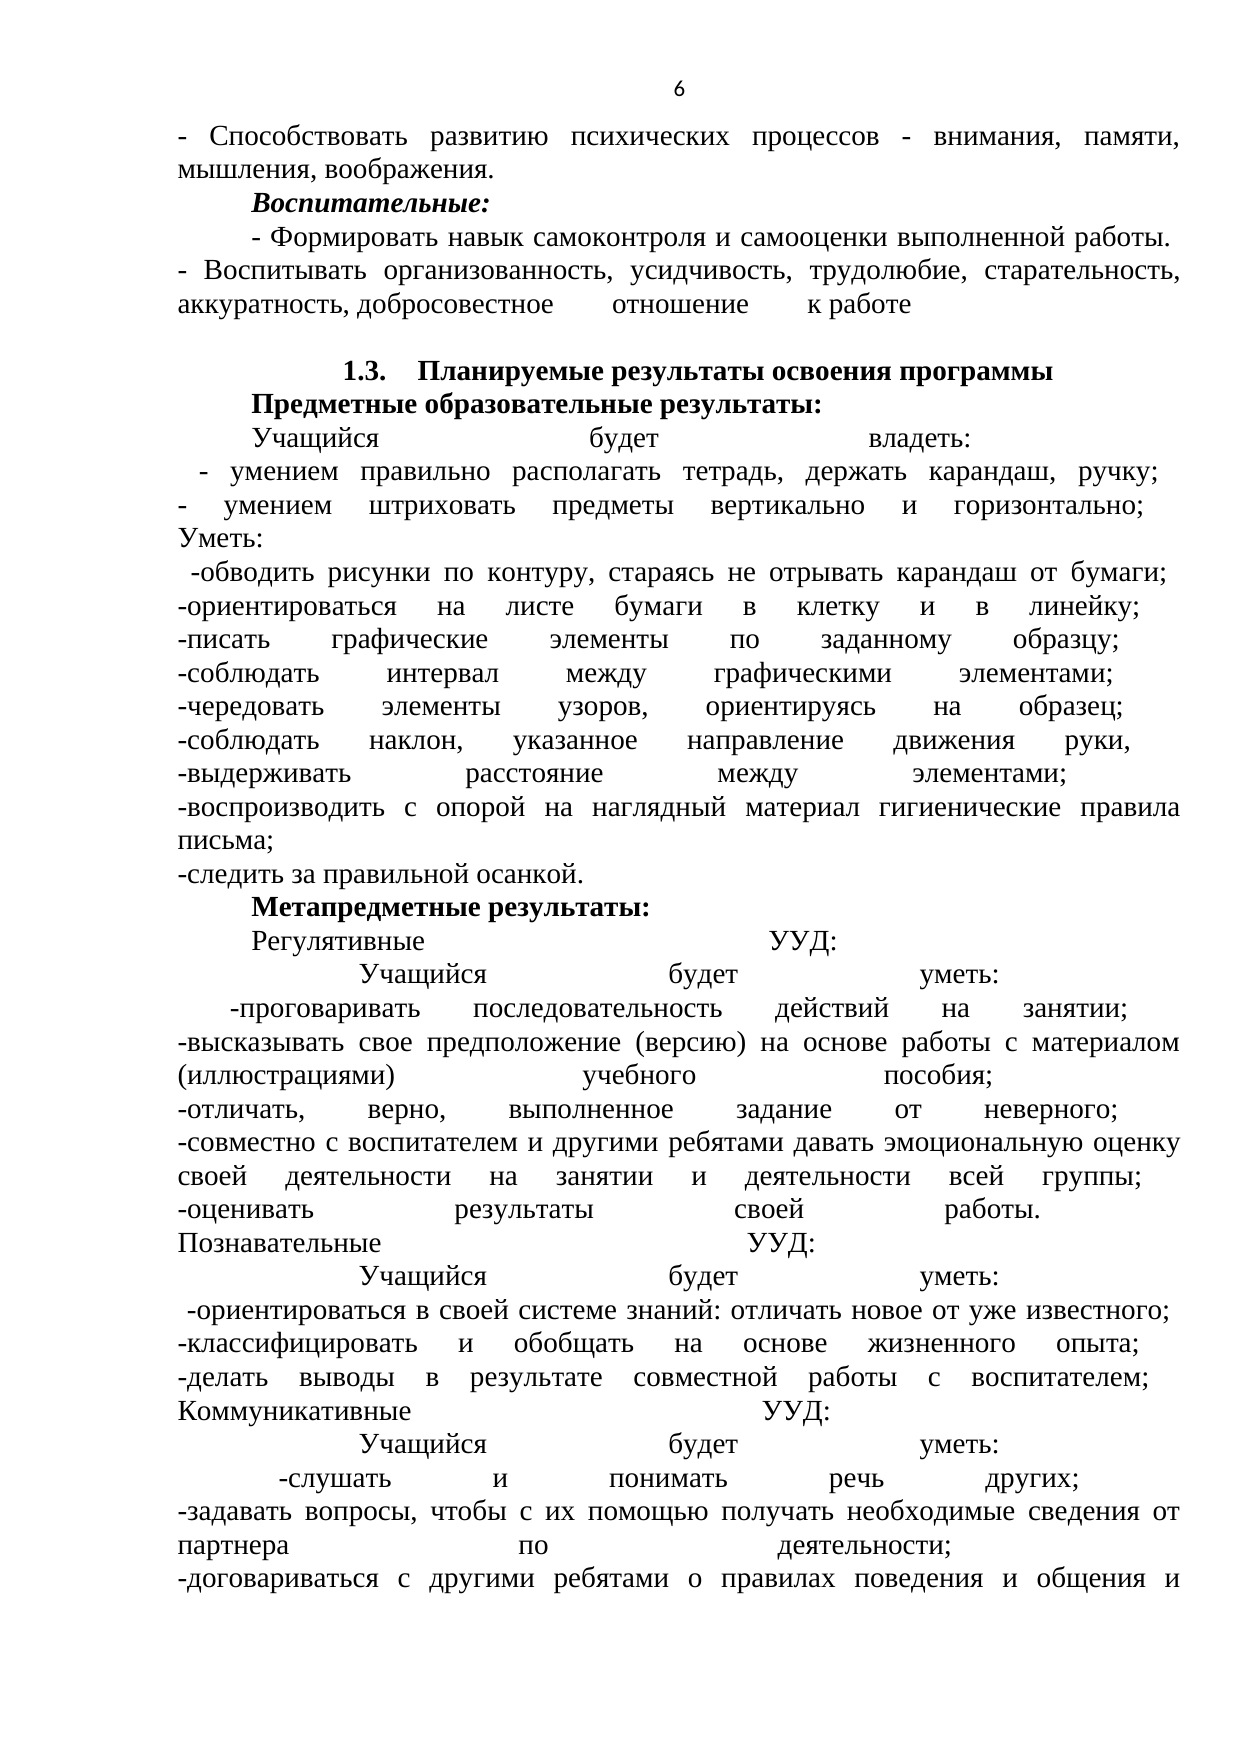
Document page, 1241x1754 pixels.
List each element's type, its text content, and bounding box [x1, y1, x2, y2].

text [177, 923, 1181, 1594]
text - Формировать навык самоконтроля и самооценки выполненной работы. - Воспитывать организованность, усидчивость, трудолюбие, старательность, аккуратность, добросовестное отношение к работе [177, 219, 1181, 319]
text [177, 118, 1181, 185]
text Предметные образовательные результаты: [177, 386, 1181, 420]
text Учащийся будет владеть: - умением правильно располагать тетрадь, держать карандаш, ручку; - умением штриховать предметы вертикально и горизонтально; Уметь: -обводить рисунки по контуру, стараясь не отрывать карандаш от бумаги; -ориентироваться на листе бумаги в клетку и в линейку; -писать графические элементы по заданному образцу; -соблюдать интервал между графическими элементами; -чередовать элементы узоров, ориентируясь на образец; -соблюдать наклон, указанное направление движения руки, -выдерживать расстояние между элементами; -воспроизводить с опорой на наглядный материал гигиенические правила письма; -следить за правильной осанкой. [177, 420, 1181, 889]
subtitle Планируемые результаты освоения программы [215, 353, 1181, 386]
text Воспитательные: [177, 185, 1181, 219]
text Метапредметные результаты: [177, 889, 1181, 923]
